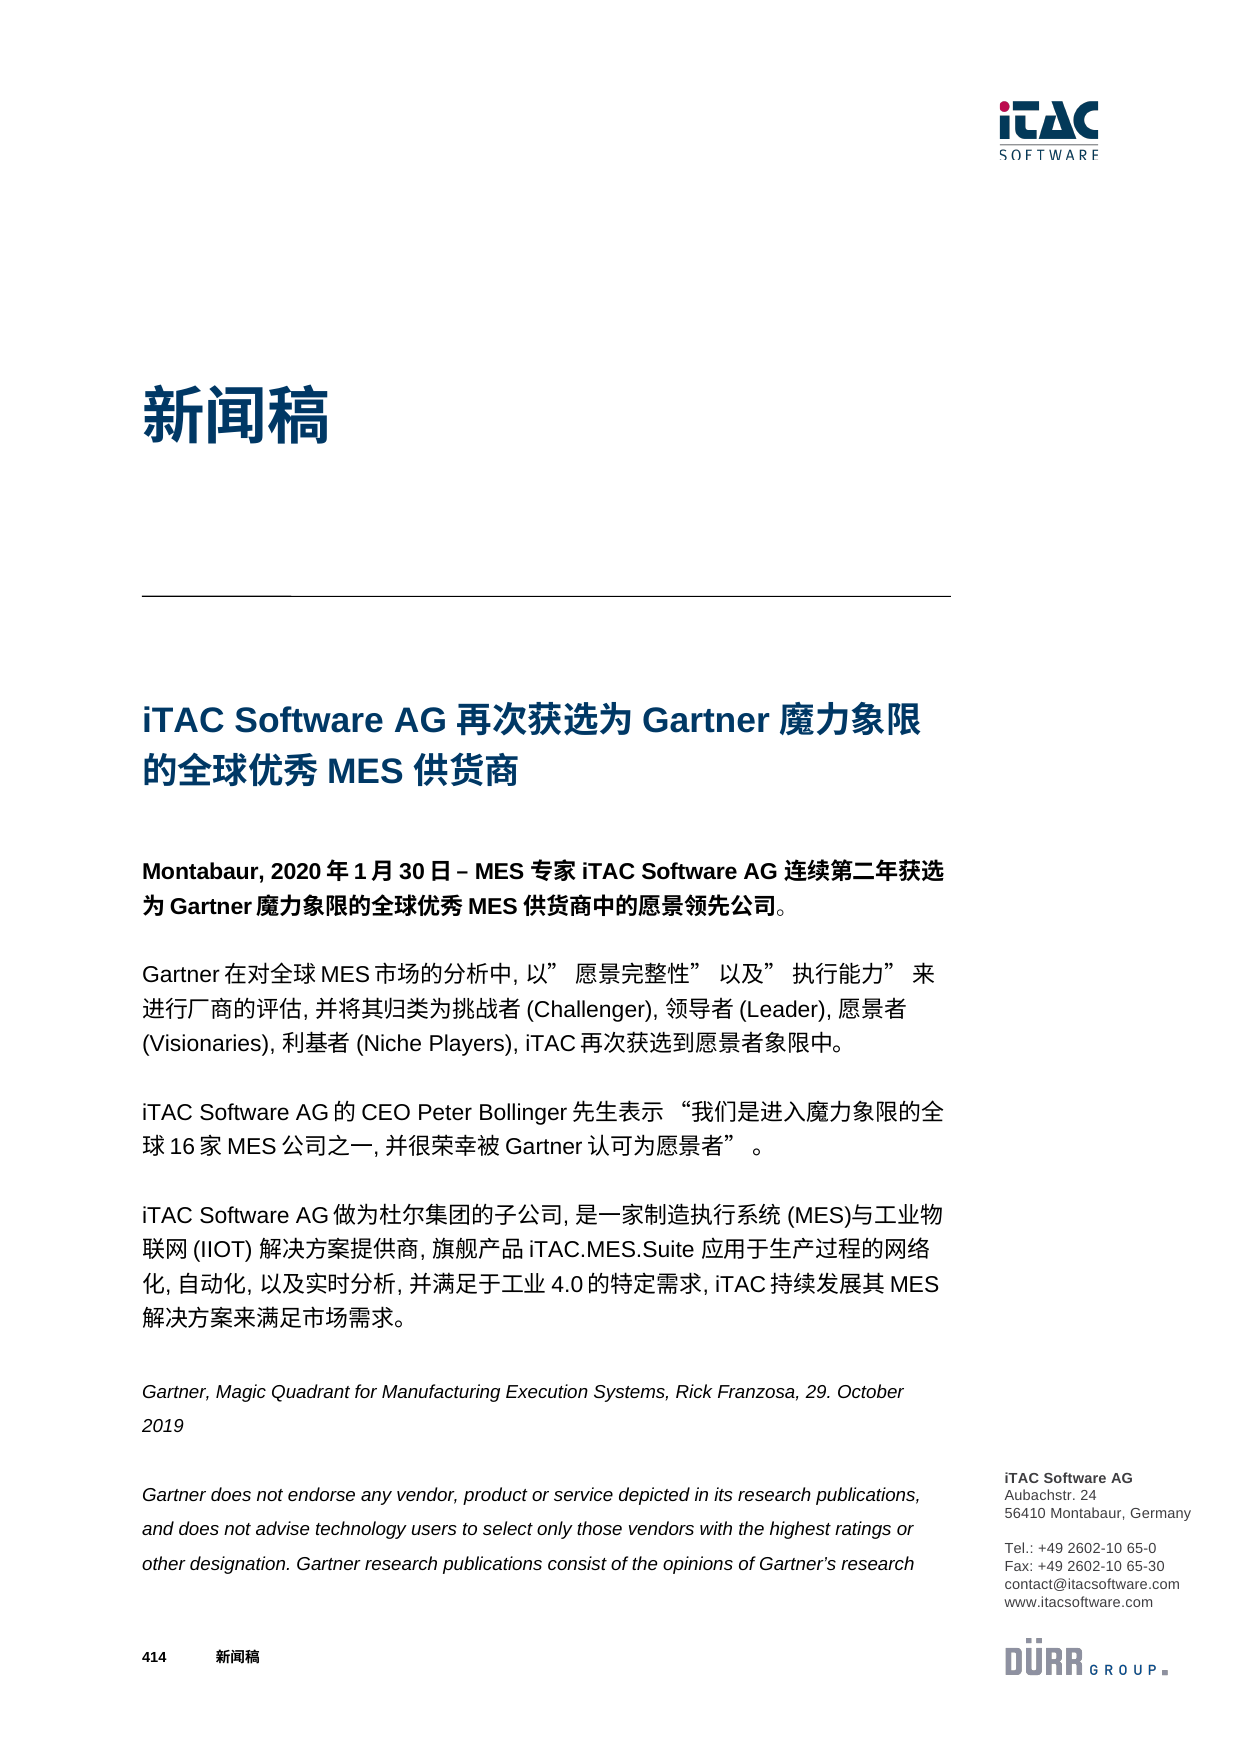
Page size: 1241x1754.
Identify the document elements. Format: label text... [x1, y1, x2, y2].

text Gartner在对全球MES市场的分析中, 以” 愿景完整性” 以及” 执行能力” 来进行厂商的评估, 并将其归类为挑战者 (Challenger), 领导者 (Leader), 愿景者 (Visionaries), 利基者 (Niche Players), iTAC再次获选到愿景者象限中。 [142, 955, 951, 1058]
text Gartner, Magic Quadrant for Manufacturing Execution Systems, Rick Franzosa, 29. October 2019 [142, 1368, 951, 1436]
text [142, 1471, 951, 1574]
text 新闻稿 [142, 366, 951, 457]
text Montabaur, 2020年1月30日 – MES 专家 iTAC Software AG 连续第二年获选为Gartner魔力象限的全球优秀 MES 供货商中的愿景领先公司。 [142, 852, 951, 921]
text iTAC Software AG 再次获选为 Gartner 魔力象限的全球优秀 MES 供货商 [142, 691, 951, 794]
text iTAC Software AG的CEO Peter Bollinger先生表示 “我们是进入魔力象限的全球16家MES公司之一, 并很荣幸被Gartner认可为愿景者” 。 [142, 1093, 951, 1161]
text iTAC Software AG做为杜尔集团的子公司, 是一家制造执行系统 (MES)与工业物联网 (IIOT) 解决方案提供商, 旗舰产品 iTAC.MES.Suite 应用于生产过程的网络化, 自动化, 以及实时分析, 并满足于工业4.0的特定需求, iTAC持续发展其MES解决方案来满足市场需求。 [142, 1196, 951, 1333]
